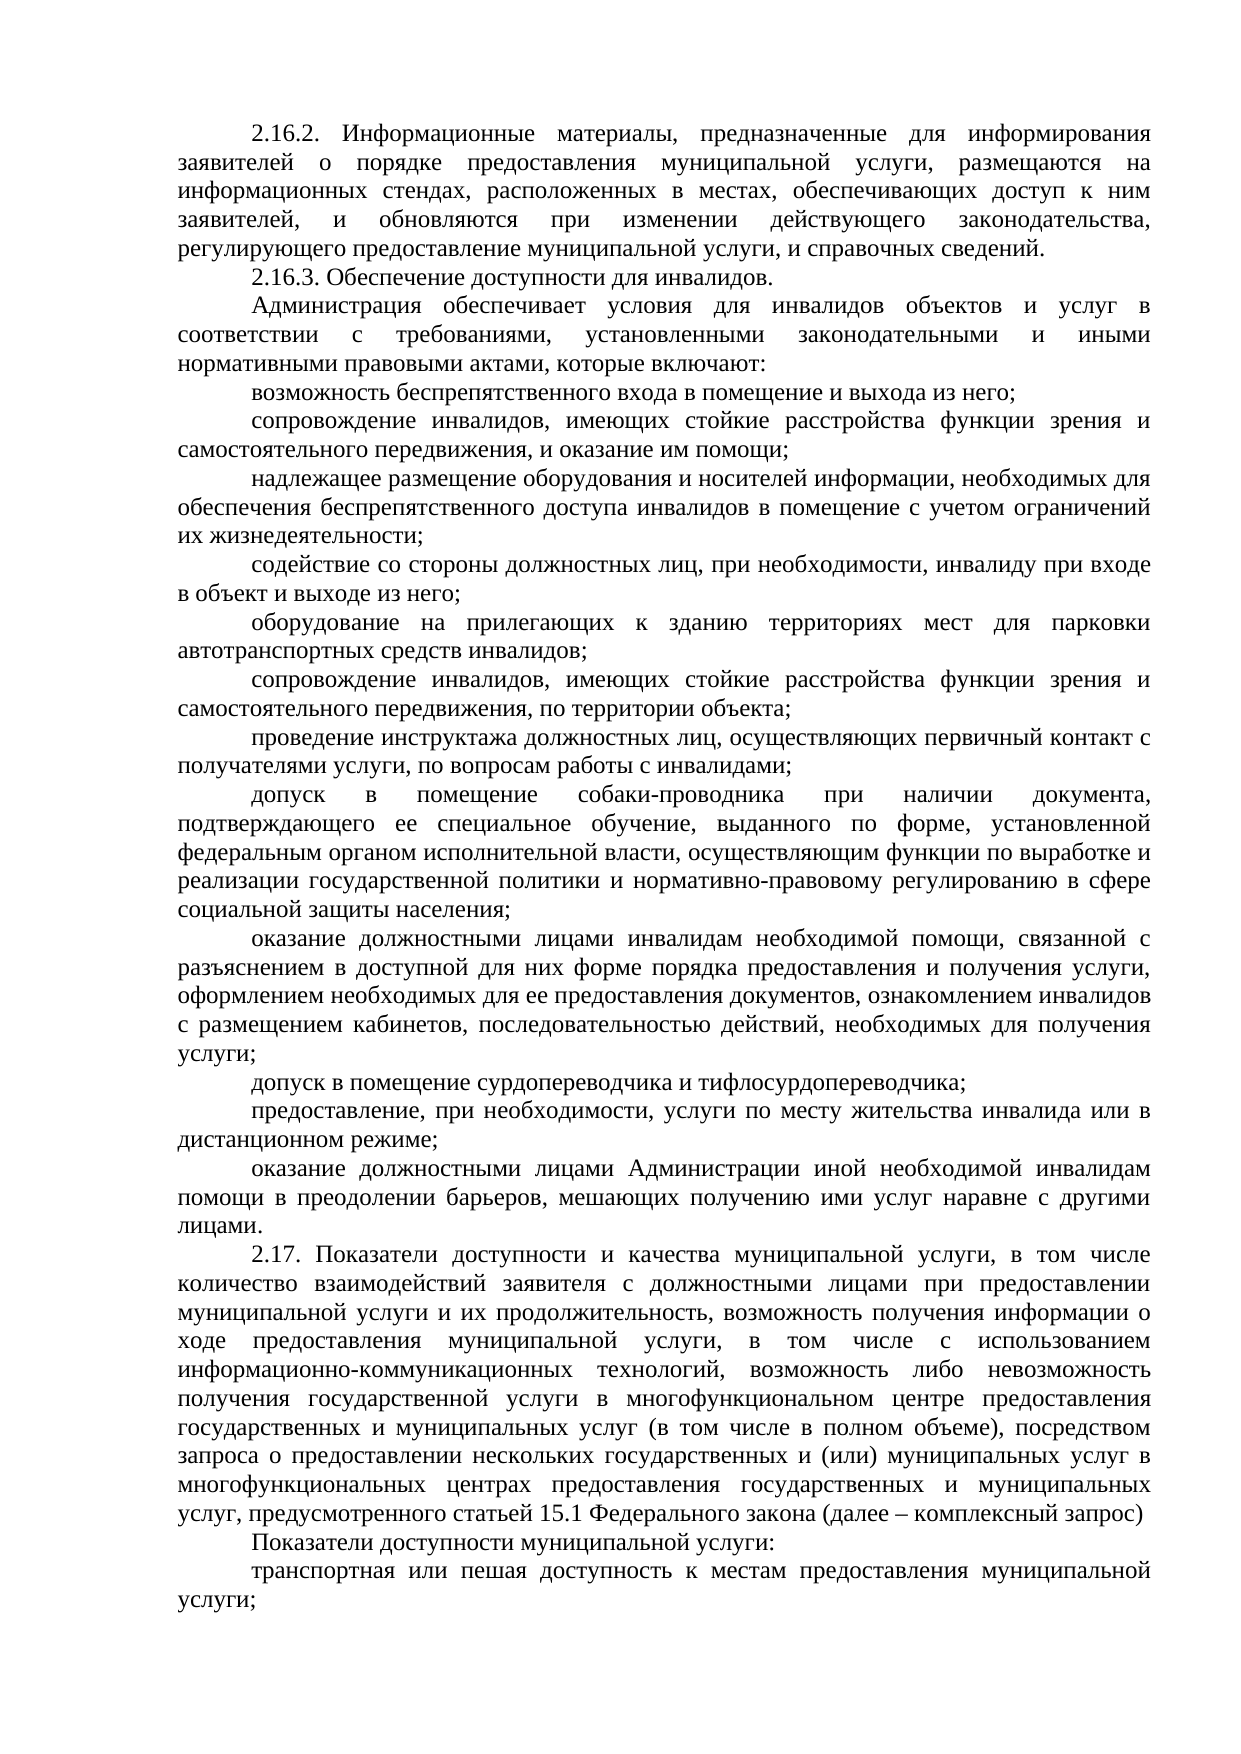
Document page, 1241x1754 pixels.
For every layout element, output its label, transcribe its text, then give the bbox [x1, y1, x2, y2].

text оказание должностными лицами инвалидам необходимой помощи, связанной с разъяснением в доступной для них форме порядка предоставления и получения услуги, оформлением необходимых для ее предоставления документов, ознакомлением инвалидов с размещением кабинетов, последовательностью действий, необходимых для получения услуги; [177, 923, 1152, 1067]
text оказание должностными лицами Администрации иной необходимой инвалидам помощи в преодолении барьеров, мешающих получению ими услуг наравне с другими лицами. [177, 1153, 1152, 1239]
text допуск в помещение собаки-проводника при наличии документа, подтверждающего ее специальное обучение, выданного по форме, установленной федеральным органом исполнительной власти, осуществляющим функции по выработке и реализации государственной политики и нормативно-правовому регулированию в сфере социальной защиты населения; [177, 779, 1152, 923]
text оборудование на прилегающих к зданию территориях мест для парковки автотранспортных средств инвалидов; [177, 607, 1152, 664]
text Показатели доступности муниципальной услуги: [177, 1527, 1152, 1556]
text 2.17. Показатели доступности и качества муниципальной услуги, в том числе количество взаимодействий заявителя с должностными лицами при предоставлении муниципальной услуги и их продолжительность, возможность получения информации о ходе предоставления муниципальной услуги, в том числе с использованием информационно-коммуникационных технологий, возможность либо невозможность получения государственной услуги в многофункциональном центре предоставления государственных и муниципальных услуг (в том числе в полном объеме), посредством запроса о предоставлении нескольких государственных и (или) муниципальных услуг в многофункциональных центрах предоставления государственных и муниципальных услуг, предусмотренного статьей 15.1 Федерального закона (далее – комплексный запрос) [177, 1239, 1152, 1527]
text транспортная или пешая доступность к местам предоставления муниципальной услуги; [177, 1556, 1152, 1613]
text сопровождение инвалидов, имеющих стойкие расстройства функции зрения и самостоятельного передвижения, и оказание им помощи; [177, 406, 1152, 463]
text содействие со стороны должностных лиц, при необходимости, инвалиду при входе в объект и выходе из него; [177, 549, 1152, 607]
text 2.16.3. Обеспечение доступности для инвалидов. [177, 262, 1152, 291]
text допуск в помещение сурдопереводчика и тифлосурдопереводчика; [177, 1067, 1152, 1096]
text 2.16.2. Информационные материалы, предназначенные для информирования заявителей о порядке предоставления муниципальной услуги, размещаются на информационных стендах, расположенных в местах, обеспечивающих доступ к ним заявителей, и обновляются при изменении действующего законодательства, регулирующего предоставление муниципальной услуги, и справочных сведений. [177, 118, 1152, 262]
text надлежащее размещение оборудования и носителей информации, необходимых для обеспечения беспрепятственного доступа инвалидов в помещение с учетом ограничений их жизнедеятельности; [177, 463, 1152, 549]
text предоставление, при необходимости, услуги по месту жительства инвалида или в дистанционном режиме; [177, 1096, 1152, 1153]
text возможность беспрепятственного входа в помещение и выхода из него; [177, 377, 1152, 406]
text Администрация обеспечивает условия для инвалидов объектов и услуг в соответствии с требованиями, установленными законодательными и иными нормативными правовыми актами, которые включают: [177, 291, 1152, 377]
text проведение инструктажа должностных лиц, осуществляющих первичный контакт с получателями услуги, по вопросам работы с инвалидами; [177, 722, 1152, 779]
text сопровождение инвалидов, имеющих стойкие расстройства функции зрения и самостоятельного передвижения, по территории объекта; [177, 664, 1152, 722]
